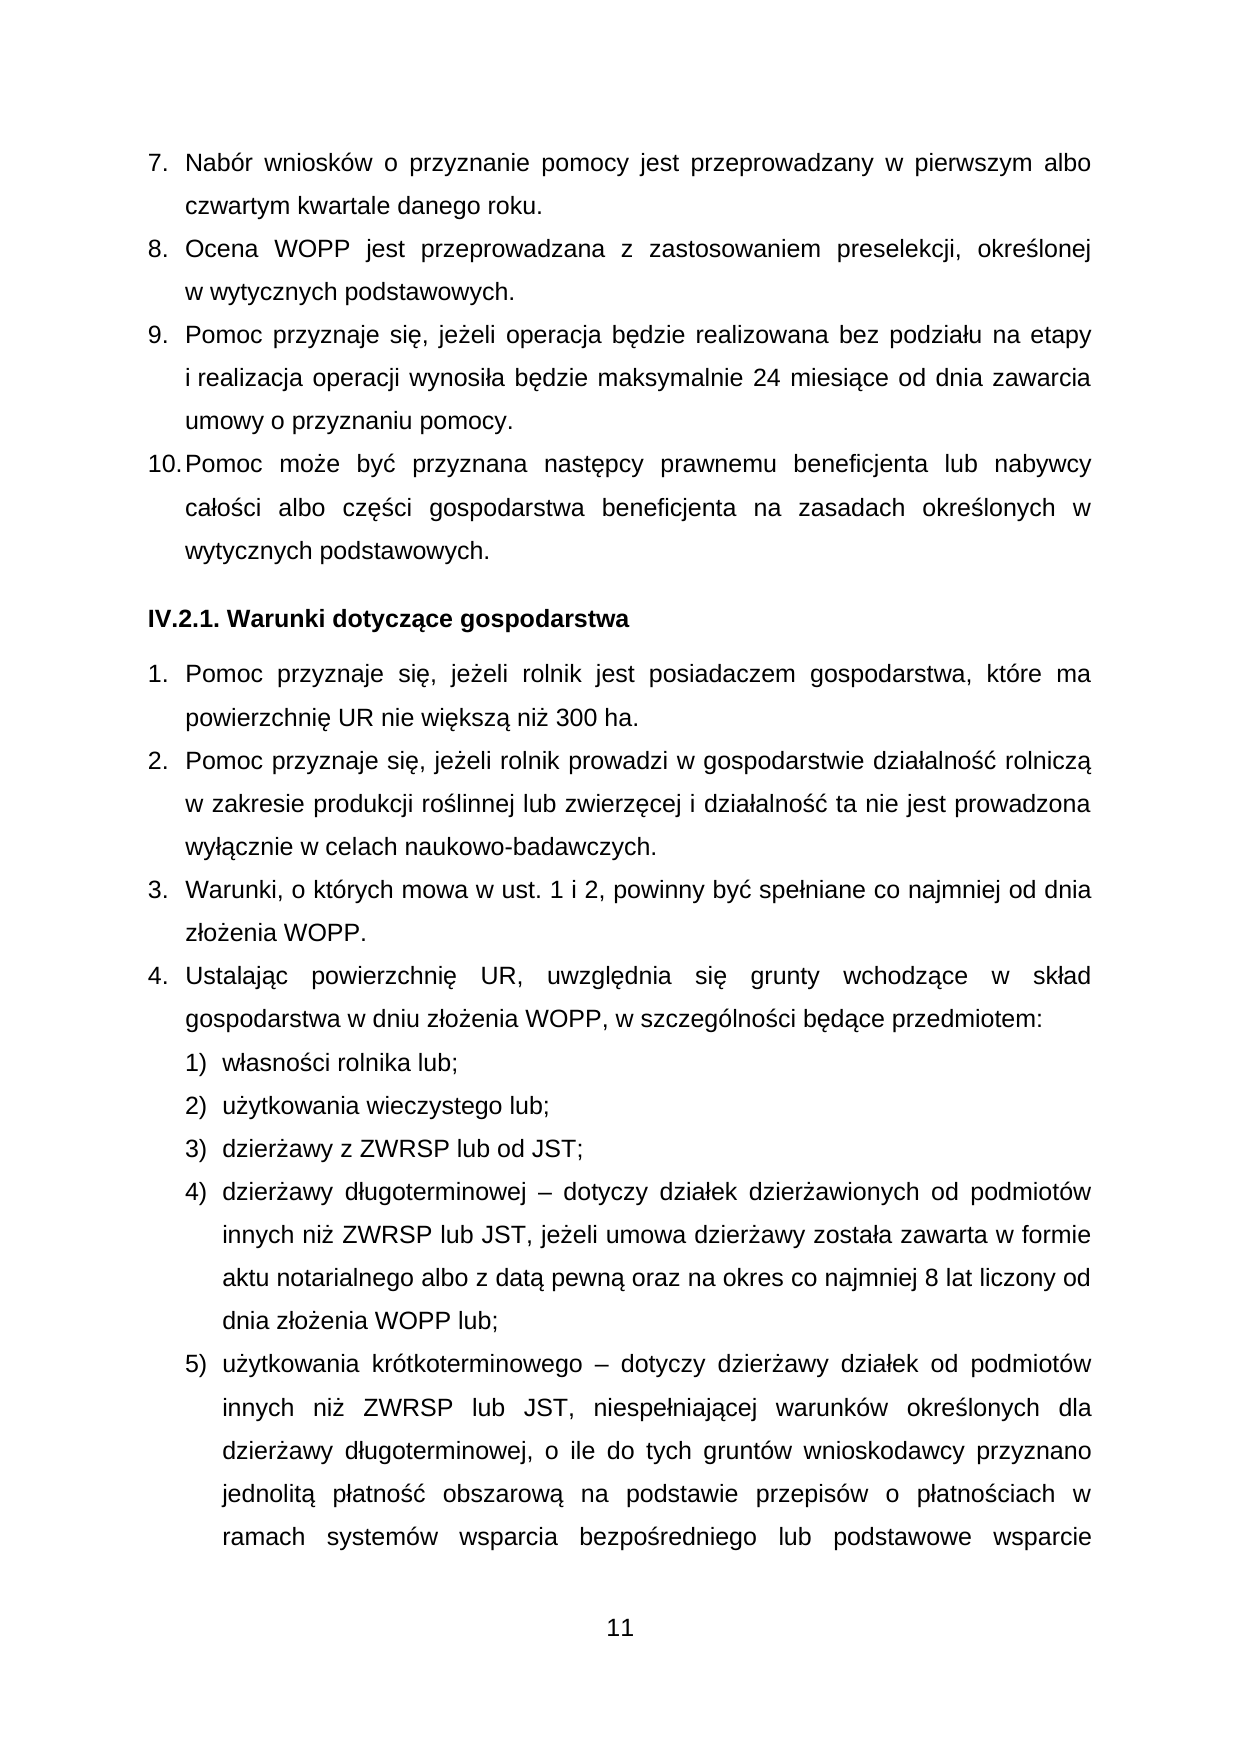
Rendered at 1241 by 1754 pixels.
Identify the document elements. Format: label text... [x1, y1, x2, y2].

list dzierżawy długoterminowej – dotyczy działek dzierżawionych od podmiotów innych niż ZWRSP lub JST, jeżeli umowa dzierżawy została zawarta w formie aktu notarialnego albo z datą pewną oraz na okres co najmniej 8 lat liczony od dnia złożenia WOPP lub; [185, 1177, 1093, 1335]
list Pomoc przyznaje się, jeżeli operacja będzie realizowana bez podziału na etapy i realizacja operacji wynosiła będzie maksymalnie 24 miesiące od dnia zawarcia umowy o przyznaniu pomocy. [148, 320, 1093, 435]
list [185, 1349, 1093, 1551]
list Warunki, o których mowa w ust. 1 i 2, powinny być spełniane co najmniej od dnia złożenia WOPP. [148, 875, 1093, 947]
list Pomoc przyznaje się, jeżeli rolnik jest posiadaczem gospodarstwa, które ma powierzchnię UR nie większą niż 300 ha. [148, 659, 1093, 731]
list użytkowania wieczystego lub; [185, 1091, 1093, 1119]
list Pomoc przyznaje się, jeżeli rolnik prowadzi w gospodarstwie działalność rolniczą w zakresie produkcji roślinnej lub zwierzęcej i działalność ta nie jest prowadzona wyłącznie w celach naukowo-badawczych. [148, 746, 1093, 861]
list Pomoc może być przyznana następcy prawnemu beneficjenta lub nabywcy całości albo części gospodarstwa beneficjenta na zasadach określonych w wytycznych podstawowych. [148, 449, 1093, 564]
list dzierżawy z ZWRSP lub od JST; [185, 1134, 1093, 1163]
list Ocena WOPP jest przeprowadzana z zastosowaniem preselekcji, określonej w wytycznych podstawowych. [148, 234, 1093, 306]
list własności rolnika lub; [185, 1048, 1093, 1076]
list Ustalając powierzchnię UR, uwzględnia się grunty wchodzące w skład gospodarstwa w dniu złożenia WOPP, w szczególności będące przedmiotem: [148, 961, 1093, 1033]
subtitle IV.2.1. Warunki dotyczące gospodarstwa [148, 604, 1093, 633]
list Nabór wniosków o przyznanie pomocy jest przeprowadzany w pierwszym albo czwartym kwartale danego roku. [148, 148, 1093, 219]
